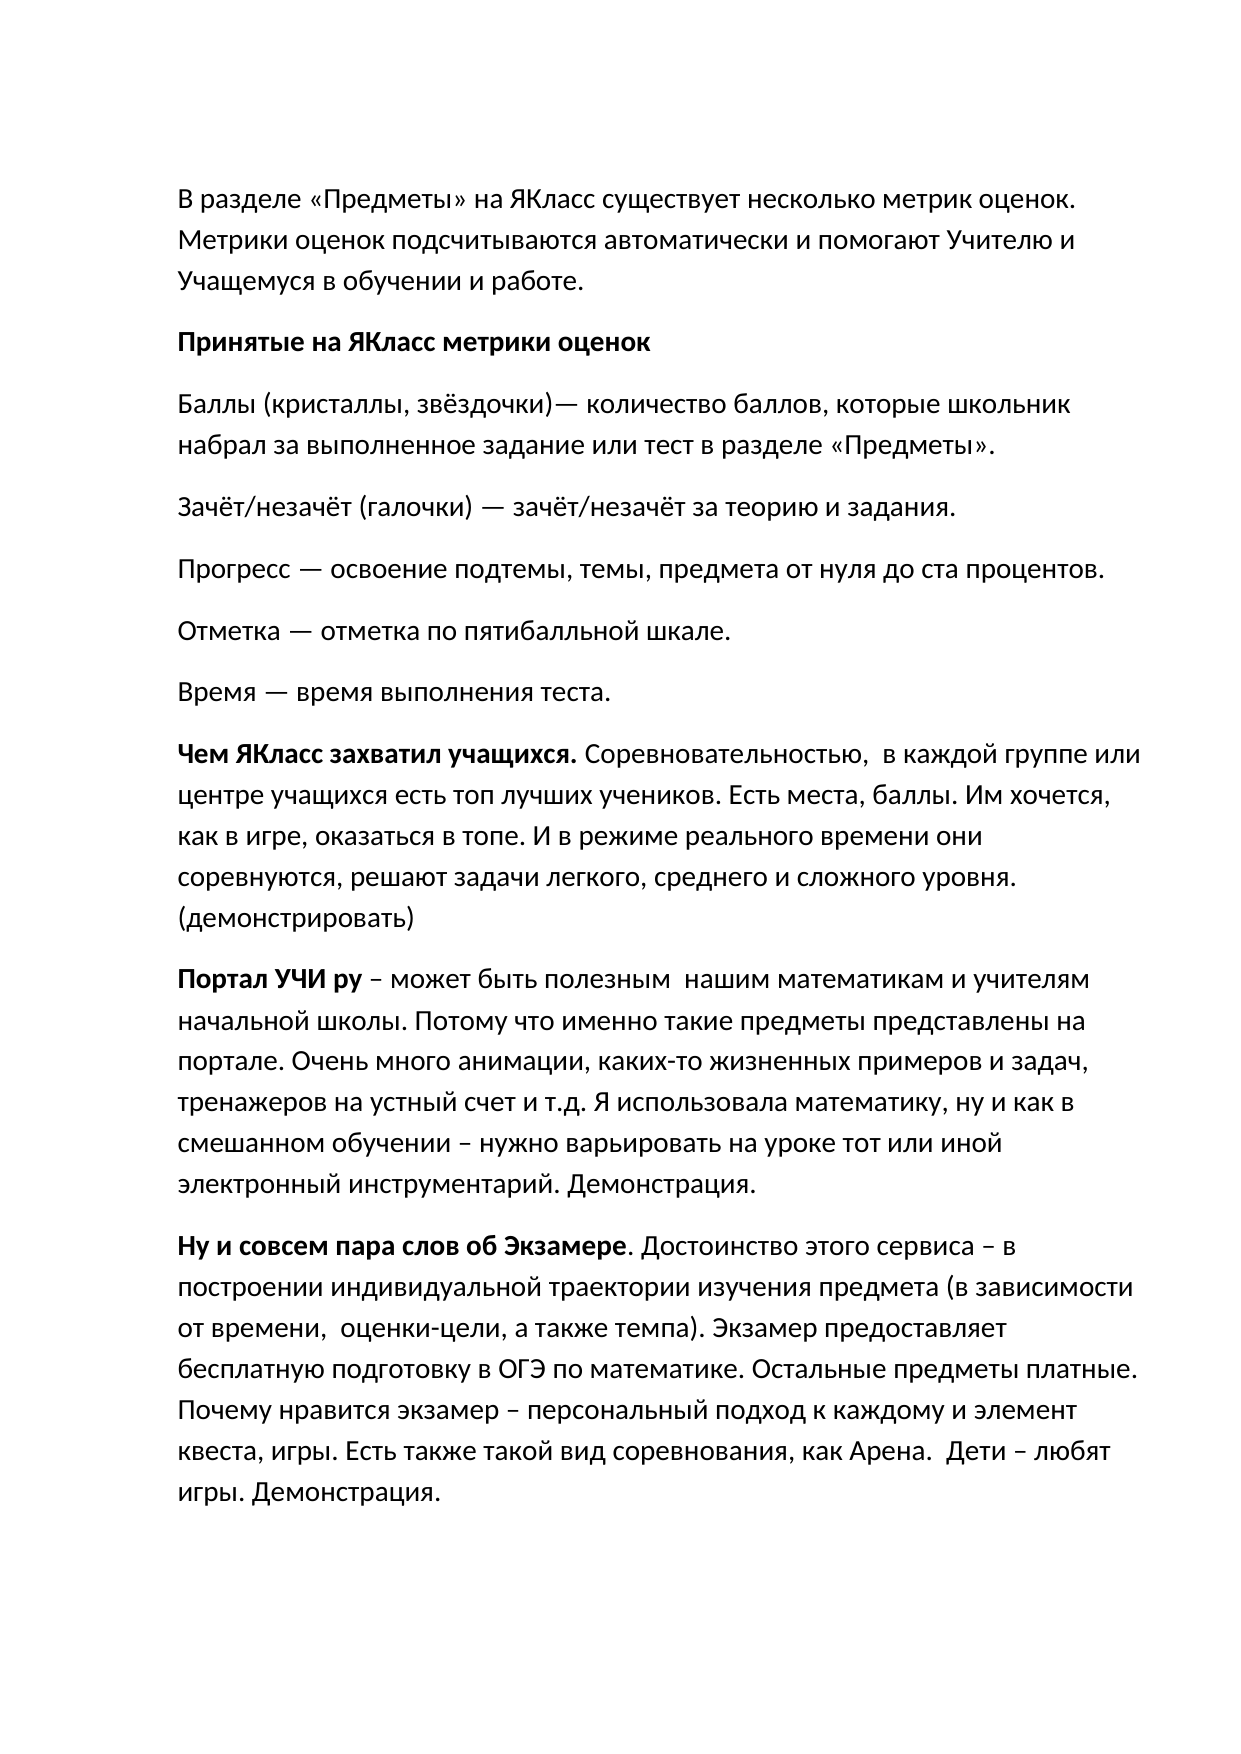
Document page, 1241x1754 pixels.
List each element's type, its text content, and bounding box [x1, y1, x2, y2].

text Баллы (кристаллы, звёздочки)— количество баллов, которые школьник набрал за выполненное задание или тест в разделе «Предметы». [177, 385, 1152, 462]
text Отметка — отметка по пятибалльной шкале. [177, 612, 1152, 647]
text Портал УЧИ ру – может быть полезным нашим математикам и учителям начальной школы. Потому что именно такие предметы представлены на портале. Очень много анимации, каких-то жизненных примеров и задач, тренажеров на устный счет и т.д. Я использовала математику, ну и как в смешанном обучении – нужно варьировать на уроке тот или иной электронный инструментарий. Демонстрация. [177, 961, 1152, 1201]
text Чем ЯКласс захватил учащихся. Соревновательностью, в каждой группе или центре учащихся есть топ лучших учеников. Есть места, баллы. Им хочется, как в игре, оказаться в топе. И в режиме реального времени они соревнуются, решают задачи легкого, среднего и сложного уровня. (демонстрировать) [177, 735, 1152, 934]
text Прогресс — освоение подтемы, темы, предмета от нуля до ста процентов. [177, 550, 1152, 585]
text В разделе «Предметы» на ЯКласс существует несколько метрик оценок. Метрики оценок подсчитываются автоматически и помогают Учителю и Учащемуся в обучении и работе. [177, 180, 1152, 297]
text Время — время выполнения теста. [177, 673, 1152, 709]
text Зачёт/незачёт (галочки) — зачёт/незачёт за теорию и задания. [177, 488, 1152, 524]
text Ну и совсем пара слов об Экзамере. Достоинство этого сервиса – в построении индивидуальной траектории изучения предмета (в зависимости от времени, оценки-цели, а также темпа). Экзамер предоставляет бесплатную подготовку в ОГЭ по математике. Остальные предметы платные. Почему нравится экзамер – персональный подход к каждому и элемент квеста, игры. Есть также такой вид соревнования, как Арена. Дети – любят игры. Демонстрация. [177, 1227, 1152, 1508]
text Принятые на ЯКласс метрики оценок [177, 323, 1152, 359]
